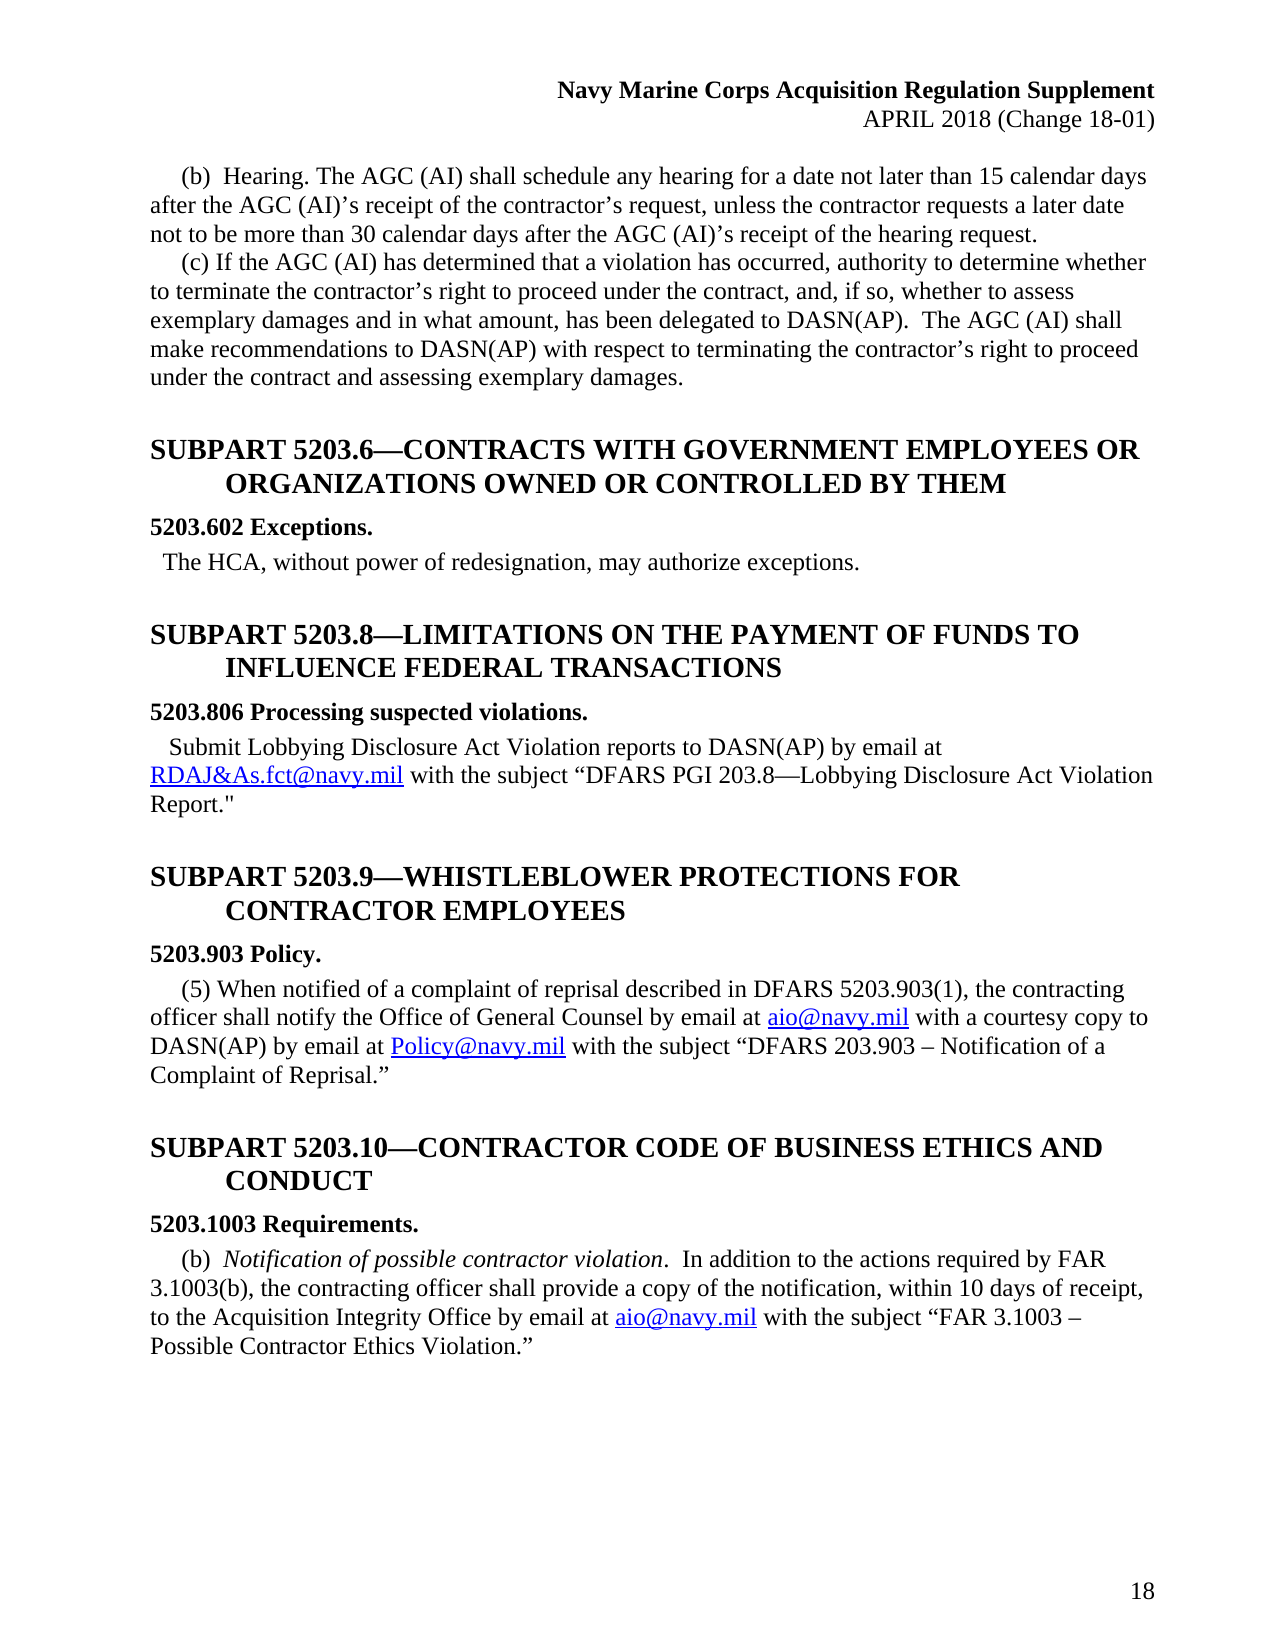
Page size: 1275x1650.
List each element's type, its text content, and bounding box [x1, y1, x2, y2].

text (b) Hearing. The AGC (AI) shall schedule any hearing for a date not later than 15 calendar days after the AGC (AI)’s receipt of the contractor’s request, unless the contractor requests a later date not to be more than 30 calendar days after the AGC (AI)’s receipt of the hearing request. [150, 161, 1155, 247]
subtitle 5203.903 Policy. [150, 939, 1155, 967]
subtitle 5203.602 Exceptions. [150, 512, 1155, 541]
subtitle 5203.806 Processing suspected violations. [150, 697, 1155, 725]
text (b) Notification of possible contractor violation. In addition to the actions required by FAR 3.1003(b), the contracting officer shall provide a copy of the notification, within 10 days of receipt, to the Acquisition Integrity Office by email at aio@navy.mil with the subject “FAR 3.1003 – Possible Contractor Ethics Violation.” [150, 1244, 1155, 1359]
subtitle SUBPART 5203.9—WHISTLEBLOWER PROTECTIONS FOR CONTRACTOR EMPLOYEES [150, 859, 1155, 926]
text (5) When notified of a complaint of reprisal described in DFARS 5203.903(1), the contracting officer shall notify the Office of General Counsel by email at aio@navy.mil with a courtesy copy to DASN(AP) by email at Policy@navy.mil with the subject “DFARS 203.903 – Notification of a Complaint of Reprisal.” [150, 974, 1155, 1089]
subtitle 5203.1003 Requirements. [150, 1209, 1155, 1238]
subtitle SUBPART 5203.10—CONTRACTOR CODE OF BUSINESS ETHICS AND CONDUCT [150, 1130, 1155, 1197]
subtitle SUBPART 5203.6—CONTRACTS WITH GOVERNMENT EMPLOYEES OR ORGANIZATIONS OWNED OR CONTROLLED BY THEM [150, 432, 1155, 499]
text Submit Lobbying Disclosure Act Violation reports to DASN(AP) by email at RDAJ&As.fct@navy.mil with the subject “DFARS PGI 203.8—Lobbying Disclosure Act Violation Report." [150, 732, 1155, 818]
subtitle SUBPART 5203.8—LIMITATIONS ON THE PAYMENT OF FUNDS TO INFLUENCE FEDERAL TRANSACTIONS [150, 617, 1155, 684]
text (c) If the AGC (AI) has determined that a violation has occurred, authority to determine whether to terminate the contractor’s right to proceed under the contract, and, if so, whether to assess exemplary damages and in what amount, has been delegated to DASN(AP). The AGC (AI) shall make recommendations to DASN(AP) with respect to terminating the contractor’s right to proceed under the contract and assessing exemplary damages. [150, 247, 1155, 391]
text The HCA, without power of redesignation, may authorize exceptions. [150, 547, 1155, 576]
